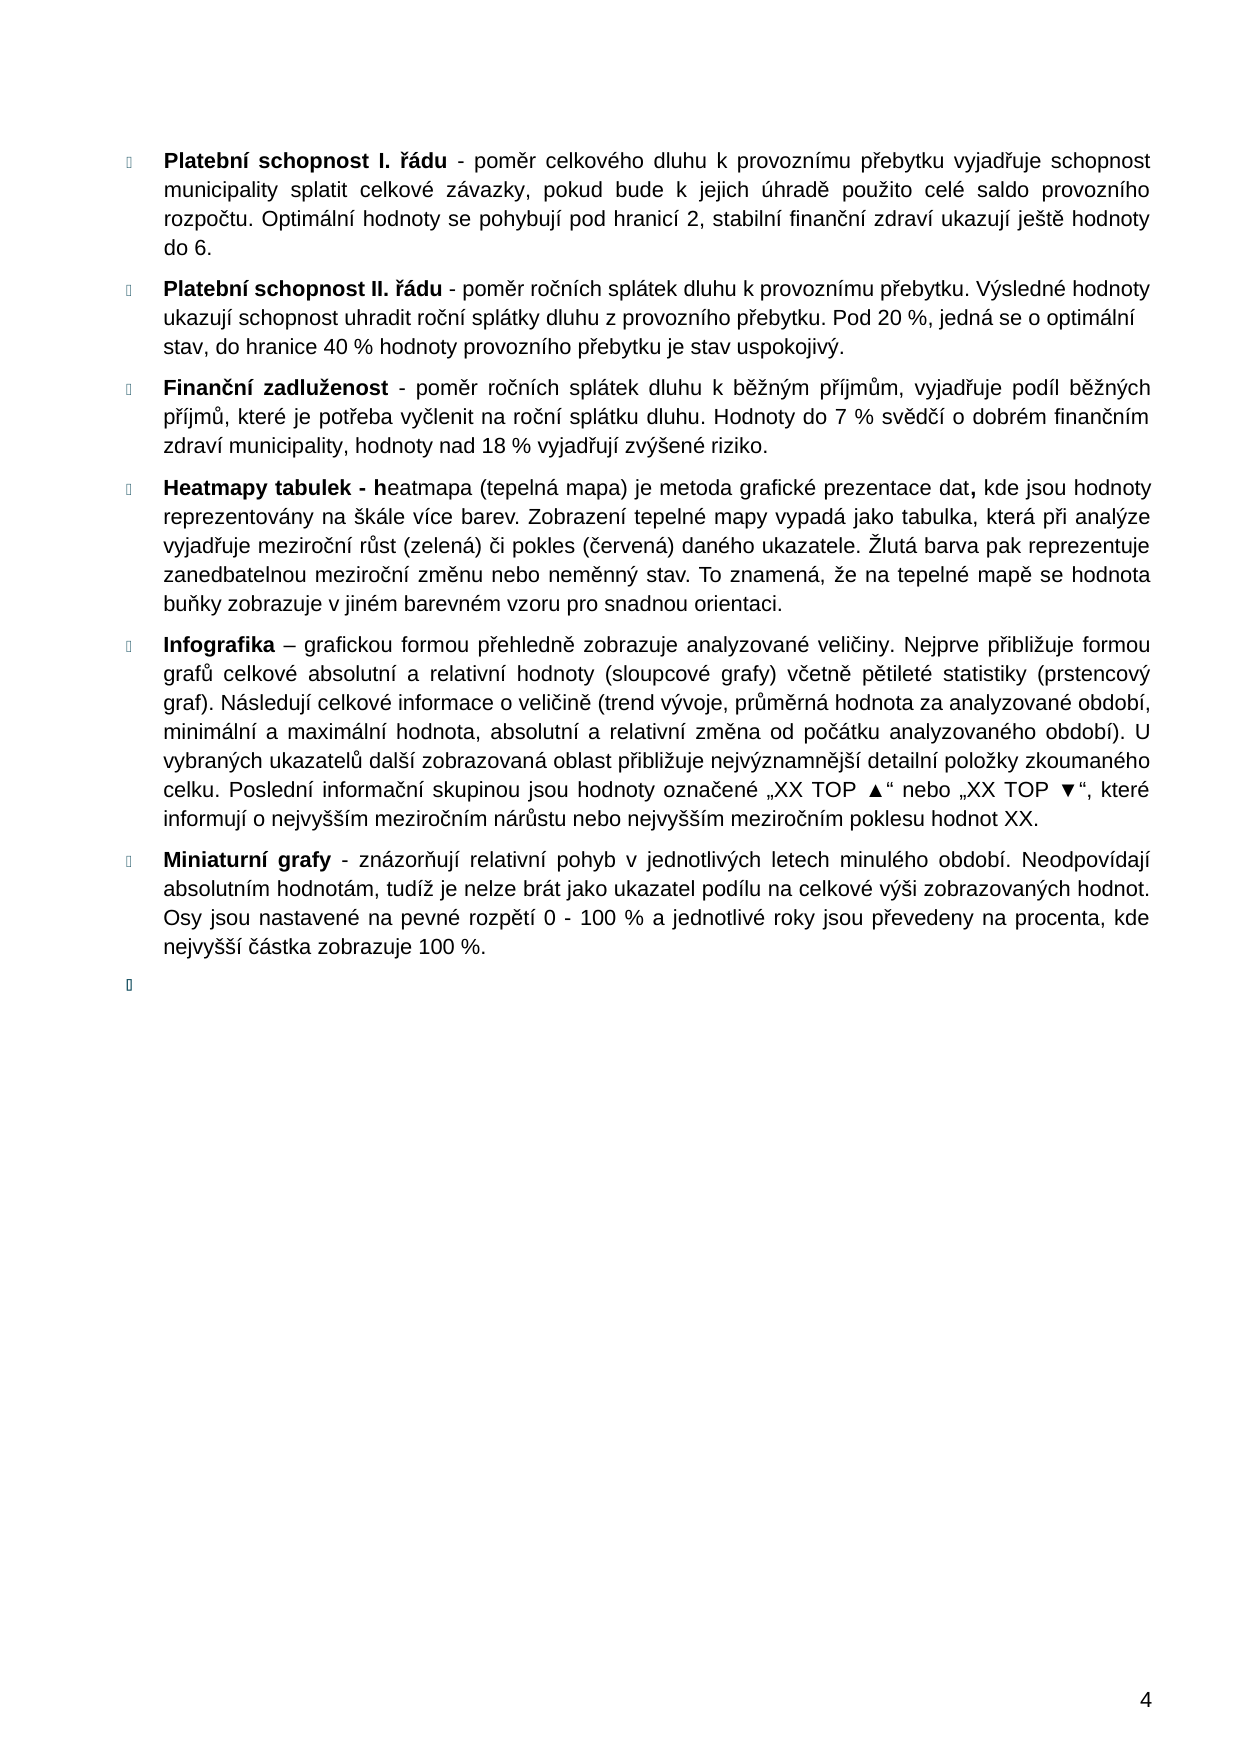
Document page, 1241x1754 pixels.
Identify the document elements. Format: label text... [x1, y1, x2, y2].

list Infografika – grafickou formou přehledně zobrazuje analyzované veličiny. Nejprve přibližuje formou grafů celkové absolutní a relativní hodnoty (sloupcové grafy) včetně pětileté statistiky (prstencový graf). Následují celkové informace o veličině (trend vývoje, průměrná hodnota za analyzované období, minimální a maximální hodnota, absolutní a relativní změna od počátku analyzovaného období). U vybraných ukazatelů další zobrazovaná oblast přibližuje nejvýznamnější detailní položky zkoumaného celku. Poslední informační skupinou jsou hodnoty označené „XX TOP ▲“ nebo „XX TOP ▼“, které informují o nejvyšším meziročním nárůstu nebo nejvyšším meziročním poklesu hodnot XX. [126, 632, 1152, 831]
list Miniaturní grafy - znázorňují relativní pohyb v jednotlivých letech minulého období. Neodpovídají absolutním hodnotám, tudíž je nelze brát jako ukazatel podílu na celkové výši zobrazovaných hodnot. Osy jsou nastavené na pevné rozpětí 0 - 100 % a jednotlivé roky jsou převedeny na procenta, kde nejvyšší částka zobrazuje 100 %. [126, 847, 1152, 959]
list Heatmapy tabulek - heatmapa (tepelná mapa) je metoda grafické prezentace dat, kde jsou hodnoty reprezentovány na škále více barev. Zobrazení tepelné mapy vypadá jako tabulka, která při analýze vyjadřuje meziroční růst (zelená) či pokles (červená) daného ukazatele. Žlutá barva pak reprezentuje zanedbatelnou meziroční změnu nebo neměnný stav. To znamená, že na tepelné mapě se hodnota buňky zobrazuje v jiném barevném vzoru pro snadnou orientaci. [126, 475, 1152, 616]
list Platební schopnost II. řádu - poměr ročních splátek dluhu k provoznímu přebytku. Výsledné hodnoty ukazují schopnost uhradit roční splátky dluhu z provozního přebytku. Pod 20 %, jedná se o optimální stav, do hranice 40 % hodnoty provozního přebytku je stav uspokojivý. [126, 276, 1152, 359]
list Platební schopnost I. řádu - poměr celkového dluhu k provoznímu přebytku vyjadřuje schopnost municipality splatit celkové závazky, pokud bude k jejich úhradě použito celé saldo provozního rozpočtu. Optimální hodnoty se pohybují pod hranicí 2, stabilní finanční zdraví ukazují ještě hodnoty do 6. [126, 148, 1152, 260]
list Finanční zadluženost - poměr ročních splátek dluhu k běžným příjmům, vyjadřuje podíl běžných příjmů, které je potřeba vyčlenit na roční splátku dluhu. Hodnoty do 7 % svědčí o dobrém finančním zdraví municipality, hodnoty nad 18 % vyjadřují zvýšené riziko. [126, 375, 1152, 458]
